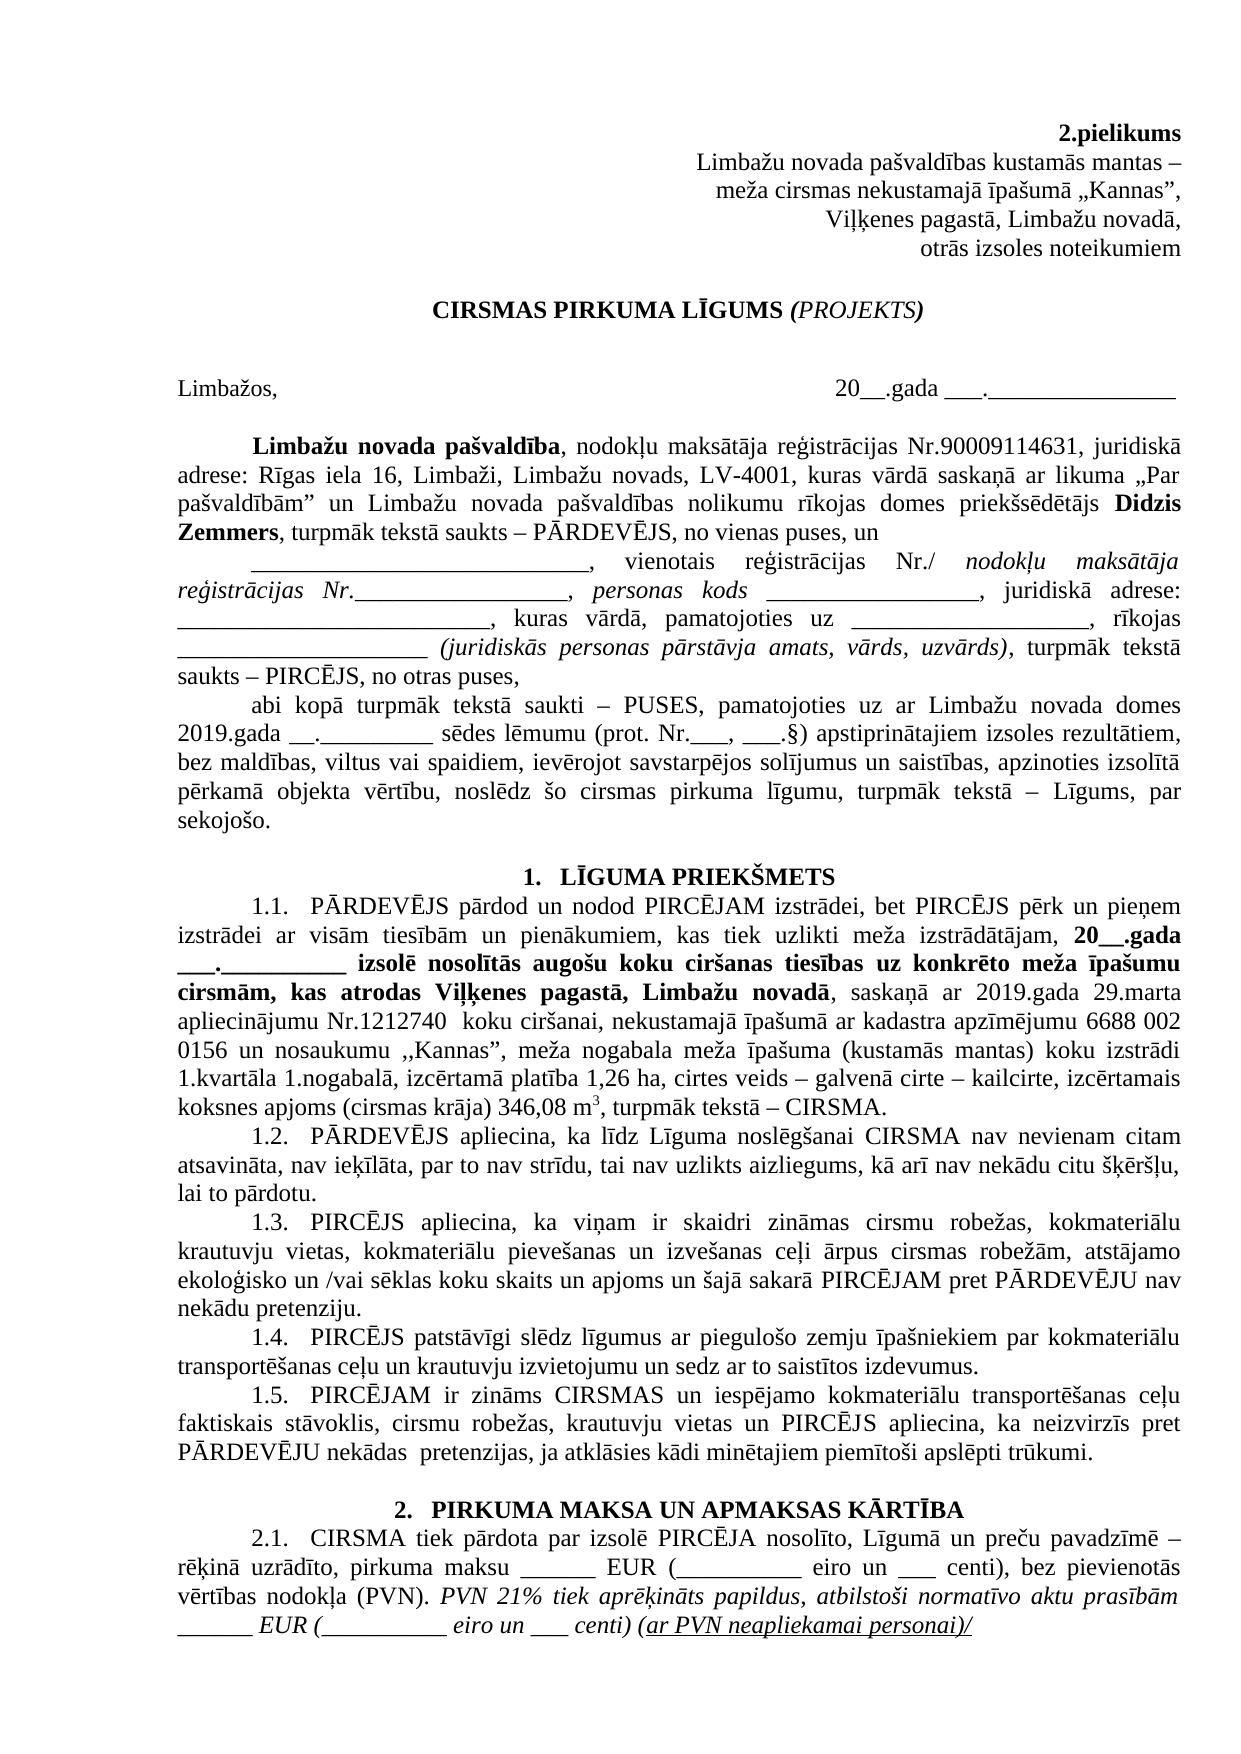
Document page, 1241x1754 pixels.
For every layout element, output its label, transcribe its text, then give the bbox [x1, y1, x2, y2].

list PIRCĒJS apliecina, ka viņam ir skaidri zināmas cirsmu robežas, kokmateriālu krautuvju vietas, kokmateriālu pievešanas un izvešanas ceļi ārpus cirsmas robežām, atstājamo ekoloģisko un /vai sēklas koku skaits un apjoms un šajā sakarā PIRCĒJAM pret PĀRDEVĒJU nav nekādu pretenziju. [177, 1207, 1181, 1322]
list PĀRDEVĒJS pārdod un nodod PIRCĒJAM izstrādei, bet PIRCĒJS pērk un pieņem izstrādei ar visām tiesībām un pienākumiem, kas tiek uzlikti meža izstrādātājam, 20__.gada ___.__________ izsolē nosolītās augošu koku ciršanas tiesības uz konkrēto meža īpašumu cirsmām, kas atrodas Viļķenes pagastā, Limbažu novadā, saskaņā ar 2019.gada 29.marta apliecinājumu Nr.1212740 koku ciršanai, nekustamajā īpašumā ar kadastra apzīmējumu 6688 002 0156 un nosaukumu ,,Kannas”, meža nogabala meža īpašuma (kustamās mantas) koku izstrādi 1.kvartāla 1.nogabalā, izcērtamā platība 1,26 ha, cirtes veids – galvenā cirte – kailcirte, izcērtamais koksnes apjoms (cirsmas krāja) 346,08 m3, turpmāk tekstā – CIRSMA. [177, 891, 1181, 1121]
text Limbažu novada pašvaldība, nodokļu maksātāja reģistrācijas Nr.90009114631, juridiskā adrese: Rīgas iela 16, Limbaži, Limbažu novads, LV-4001, kuras vārdā saskaņā ar likuma „Par pašvaldībām” un Limbažu novada pašvaldības nolikumu rīkojas domes priekšsēdētājs Didzis Zemmers, turpmāk tekstā saukts – PĀRDEVĒJS, no vienas puses, un [177, 431, 1181, 546]
text Limbažu novada pašvaldības kustamās mantas – [177, 147, 1181, 176]
text abi kopā turpmāk tekstā saukti – PUSES, pamatojoties uz ar Limbažu novada domes 2019.gada __._________ sēdes lēmumu (prot. Nr.___, ___.§) apstiprinātajiem izsoles rezultātiem, bez maldības, viltus vai spaidiem, ievērojot savstarpējos solījumus un saistības, apzinoties izsolītā pērkamā objekta vērtību, noslēdz šo cirsmas pirkuma līgumu, turpmāk tekstā – Līgums, par sekojošo. [177, 690, 1181, 833]
list PIRKUMA MAKSA UN APMAKSAS KĀRTĪBA [177, 1495, 1181, 1523]
text 2.pielikums [477, 118, 1181, 147]
list CIRSMA tiek pārdota par izsolē PIRCĒJA nosolīto, Līgumā un preču pavadzīmē – rēķinā uzrādīto, pirkuma maksu ______ EUR (__________ eiro un ___ centi), bez pievienotās vērtības nodokļa (PVN). PVN 21% tiek aprēķināts papildus, atbilstoši normatīvo aktu prasībām ______ EUR (__________ eiro un ___ centi) (ar PVN neapliekamai personai)/ [177, 1523, 1181, 1638]
text Limbažos, 20__.gada ___._______________ [177, 373, 1181, 402]
list LĪGUMA PRIEKŠMETS [177, 862, 1181, 891]
text ___________________________, vienotais reģistrācijas Nr./ nodokļu maksātāja reģistrācijas Nr._________________, personas kods _________________, juridiskā adrese: _________________________, kuras vārdā, pamatojoties uz ___________________, rīkojas ____________________ (juridiskās personas pārstāvja amats, vārds, uzvārds), turpmāk tekstā saukts – PIRCĒJS, no otras puses, [177, 546, 1181, 690]
list PĀRDEVĒJS apliecina, ka līdz Līguma noslēgšanai CIRSMA nav nevienam citam atsavināta, nav ieķīlāta, par to nav strīdu, tai nav uzlikts aizliegums, kā arī nav nekādu citu šķēršļu, lai to pārdotu. [177, 1121, 1181, 1207]
text meža cirsmas nekustamajā īpašumā „Kannas”, [177, 176, 1181, 204]
list PIRCĒJS patstāvīgi slēdz līgumus ar piegulošo zemju īpašniekiem par kokmateriālu transportēšanas ceļu un krautuvju izvietojumu un sedz ar to saistītos izdevumus. [177, 1322, 1181, 1380]
list PIRCĒJAM ir zināms CIRSMAS un iespējamo kokmateriālu transportēšanas ceļu faktiskais stāvoklis, cirsmu robežas, krautuvju vietas un PIRCĒJS apliecina, ka neizvirzīs pret PĀRDEVĒJU nekādas pretenzijas, ja atklāsies kādi minētajiem piemītoši apslēpti trūkumi. [177, 1380, 1181, 1466]
text otrās izsoles noteikumiem [177, 233, 1181, 262]
text CIRSMAS Pirkuma līgums (projekts) [177, 295, 1181, 324]
text Viļķenes pagastā, Limbažu novadā, [177, 204, 1181, 233]
